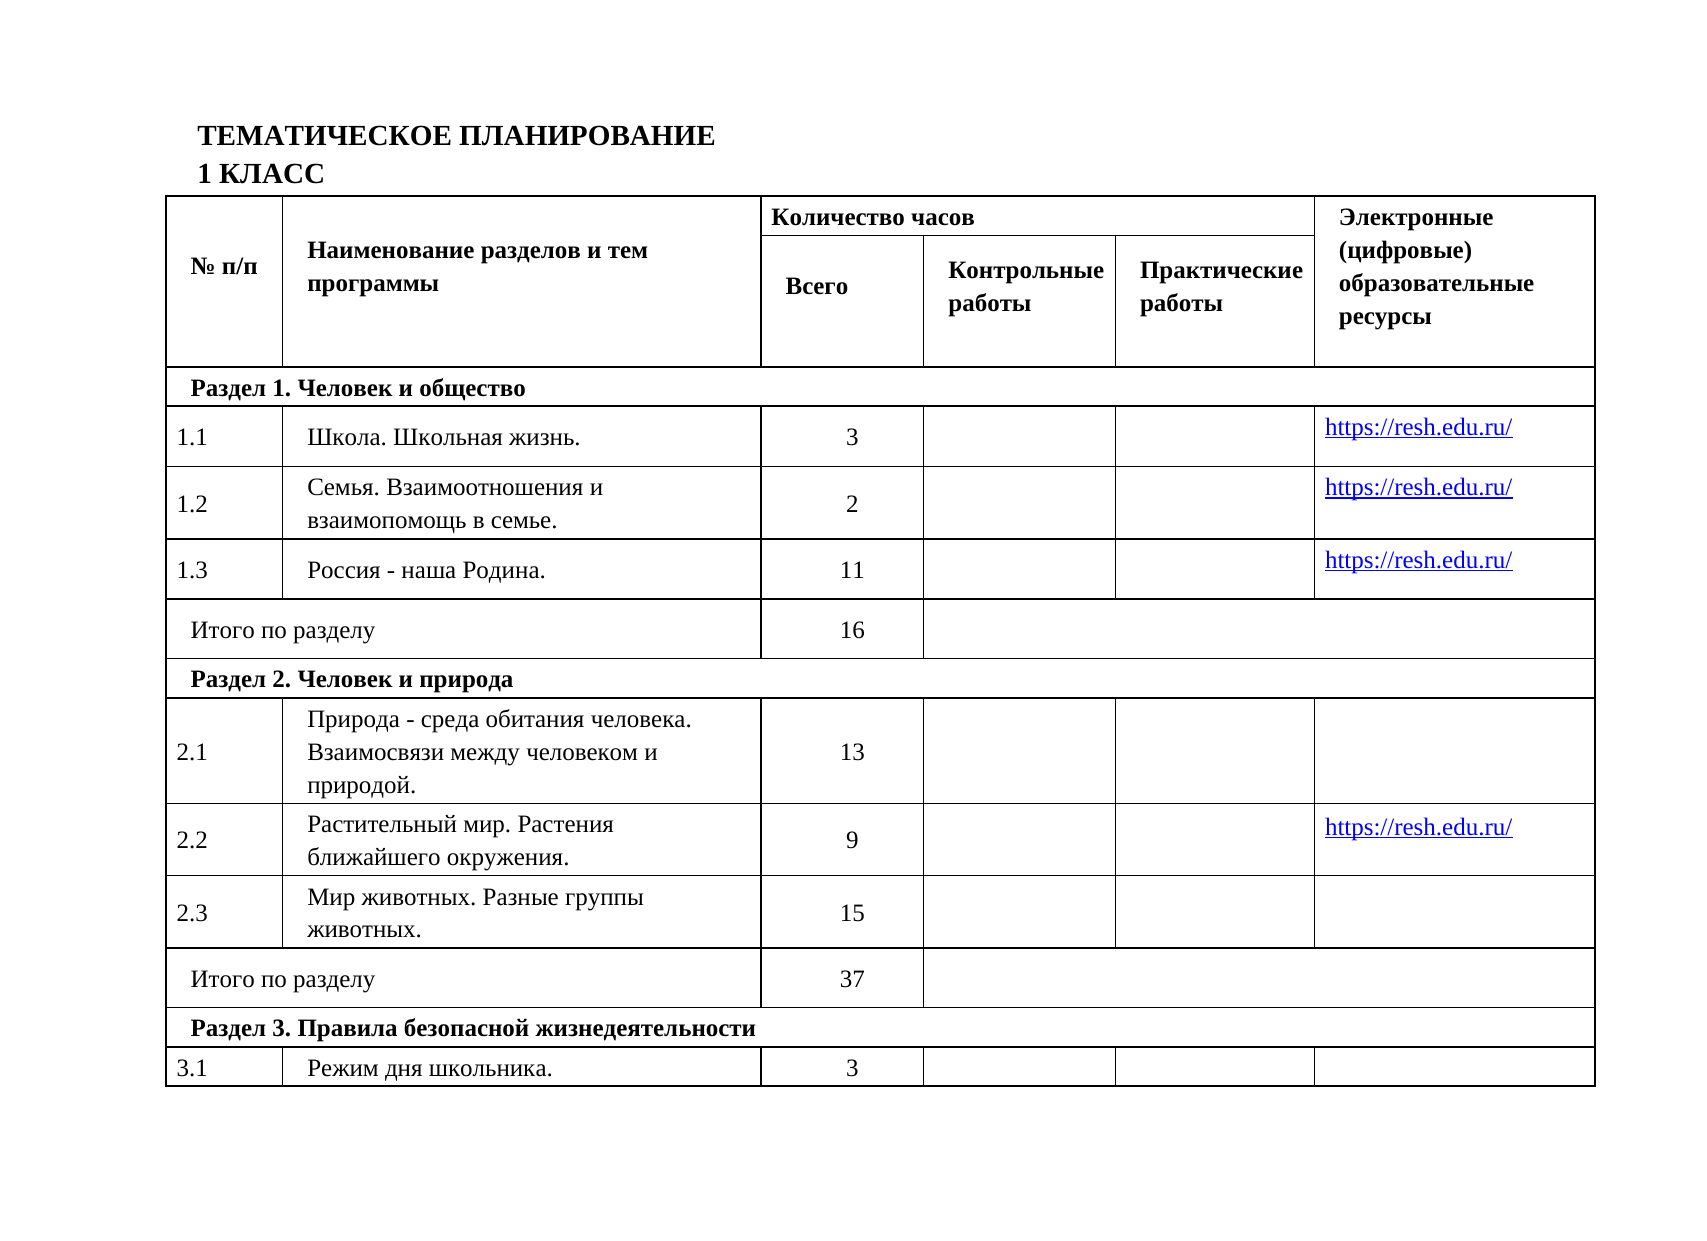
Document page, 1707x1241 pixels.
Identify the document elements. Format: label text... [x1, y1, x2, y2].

table_cell https://resh.edu.ru/ [1315, 540, 1594, 598]
table_cell Раздел 1. Человек и общество [167, 368, 1594, 405]
table_cell https://resh.edu.ru/ [1315, 467, 1594, 538]
table_cell [924, 876, 1115, 947]
table_cell https://resh.edu.ru/ [1315, 407, 1594, 466]
table_cell Всего [762, 236, 923, 366]
table_cell https://resh.edu.ru/ [1315, 804, 1594, 875]
table_cell 2.3 [167, 876, 282, 947]
table_cell 3 [762, 1048, 923, 1085]
table_cell [1315, 876, 1594, 947]
table_cell [924, 467, 1115, 538]
table_cell [924, 699, 1115, 802]
table_cell Итого по разделу [167, 600, 760, 658]
table_cell [1315, 699, 1594, 802]
table_cell 1.1 [167, 407, 282, 466]
table_cell 9 [762, 804, 923, 875]
table_cell Россия - наша Родина. [283, 540, 760, 598]
table_cell [924, 407, 1115, 466]
table_cell [1116, 699, 1314, 802]
table_cell Школа. Школьная жизнь. [283, 407, 760, 466]
table_cell [924, 949, 1594, 1007]
table_cell Итого по разделу [167, 949, 760, 1007]
table_cell [1116, 876, 1314, 947]
table_cell 13 [762, 699, 923, 802]
table_cell [924, 600, 1594, 658]
table_cell Мир животных. Разные группы животных. [283, 876, 760, 947]
table_header Наименование разделов и тем программы [283, 197, 760, 366]
text 1 КЛАСС [190, 157, 1618, 190]
table_cell [1116, 540, 1314, 598]
table_cell 1.2 [167, 467, 282, 538]
table_cell [924, 804, 1115, 875]
table_cell Природа - среда обитания человека. Взаимосвязи между человеком и природой. [283, 699, 760, 802]
table_cell Режим дня школьника. [283, 1048, 760, 1085]
table_cell [924, 540, 1115, 598]
table_cell Семья. Взаимоотношения и взаимопомощь в семье. [283, 467, 760, 538]
text ТЕМАТИЧЕСКОЕ ПЛАНИРОВАНИЕ [190, 118, 1618, 152]
table_cell 2 [762, 467, 923, 538]
table_cell [1116, 467, 1314, 538]
table_cell Раздел 3. Правила безопасной жизнедеятельности [167, 1008, 1594, 1046]
table_cell 1.3 [167, 540, 282, 598]
table_cell 2.2 [167, 804, 282, 875]
table_cell Контрольные работы [924, 236, 1115, 366]
table_cell [1116, 804, 1314, 875]
table_cell [1116, 1048, 1314, 1085]
table_cell Практические работы [1116, 236, 1314, 366]
table_cell 2.1 [167, 699, 282, 802]
table_cell 11 [762, 540, 923, 598]
table_header № п/п [167, 197, 282, 366]
table_cell 16 [762, 600, 923, 658]
table_header Количество часов [762, 197, 1314, 234]
table_cell 37 [762, 949, 923, 1007]
table_cell Растительный мир. Растения ближайшего окружения. [283, 804, 760, 875]
table_header Электронные (цифровые) образовательные ресурсы [1315, 197, 1594, 366]
table_cell 3 [762, 407, 923, 466]
table_cell 15 [762, 876, 923, 947]
table_cell [1315, 1048, 1594, 1085]
table_cell [924, 1048, 1115, 1085]
table_cell Раздел 2. Человек и природа [167, 659, 1594, 697]
table_cell 3.1 [167, 1048, 282, 1085]
table_cell [1116, 407, 1314, 466]
